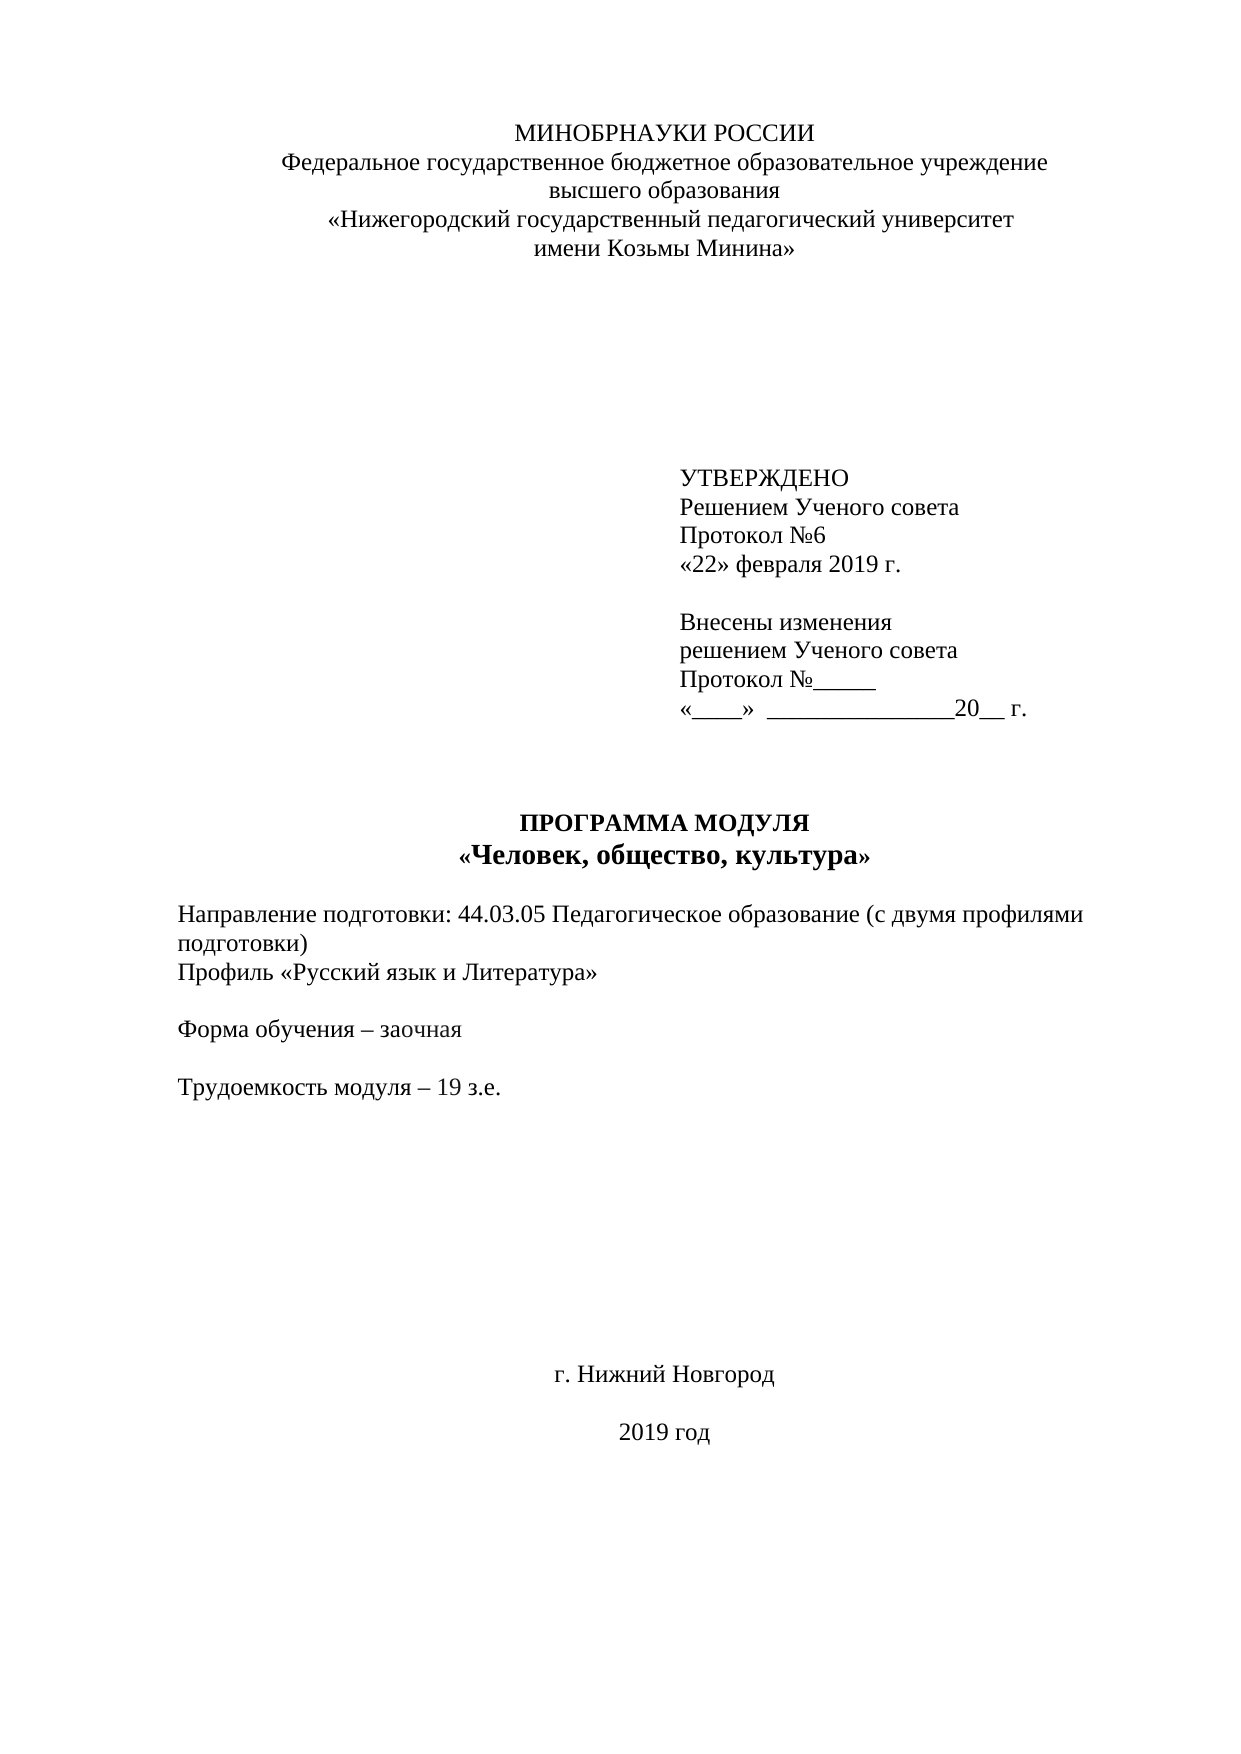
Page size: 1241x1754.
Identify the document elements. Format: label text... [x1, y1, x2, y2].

text высшего образования [177, 176, 1152, 204]
text Протокол №_____ [679, 664, 1152, 693]
text Решением Ученого совета [679, 492, 1152, 521]
text Протокол №6 [679, 521, 1152, 549]
text МИНОБРНАУКИ РОССИИ [177, 118, 1152, 147]
text имени Козьмы Минина» [177, 233, 1152, 262]
text г. Нижний Новгород [177, 1359, 1152, 1388]
text Направление подготовки: 44.03.05 Педагогическое образование (с двумя профилями подготовки) [177, 899, 1152, 957]
text Форма обучения – заочная [177, 1014, 1152, 1043]
text «____» _______________20__ г. [679, 693, 1152, 722]
text УТВЕРЖДЕНО [679, 463, 1152, 492]
text 2019 год [177, 1417, 1152, 1445]
text Внесены изменения [679, 607, 1152, 636]
text «Нижегородский государственный педагогический университет [177, 204, 1152, 233]
text Федеральное государственное бюджетное образовательное учреждение [177, 147, 1152, 176]
text Трудоемкость модуля – 19 з.е. [177, 1072, 1152, 1100]
text «22» февраля 2019 г. [679, 549, 1152, 578]
text решением Ученого совета [679, 636, 1152, 664]
text программа модуля [177, 808, 1152, 837]
text Профиль «Русский язык и Литература» [177, 957, 1152, 985]
text «Человек, общество, культура» [177, 837, 1152, 870]
